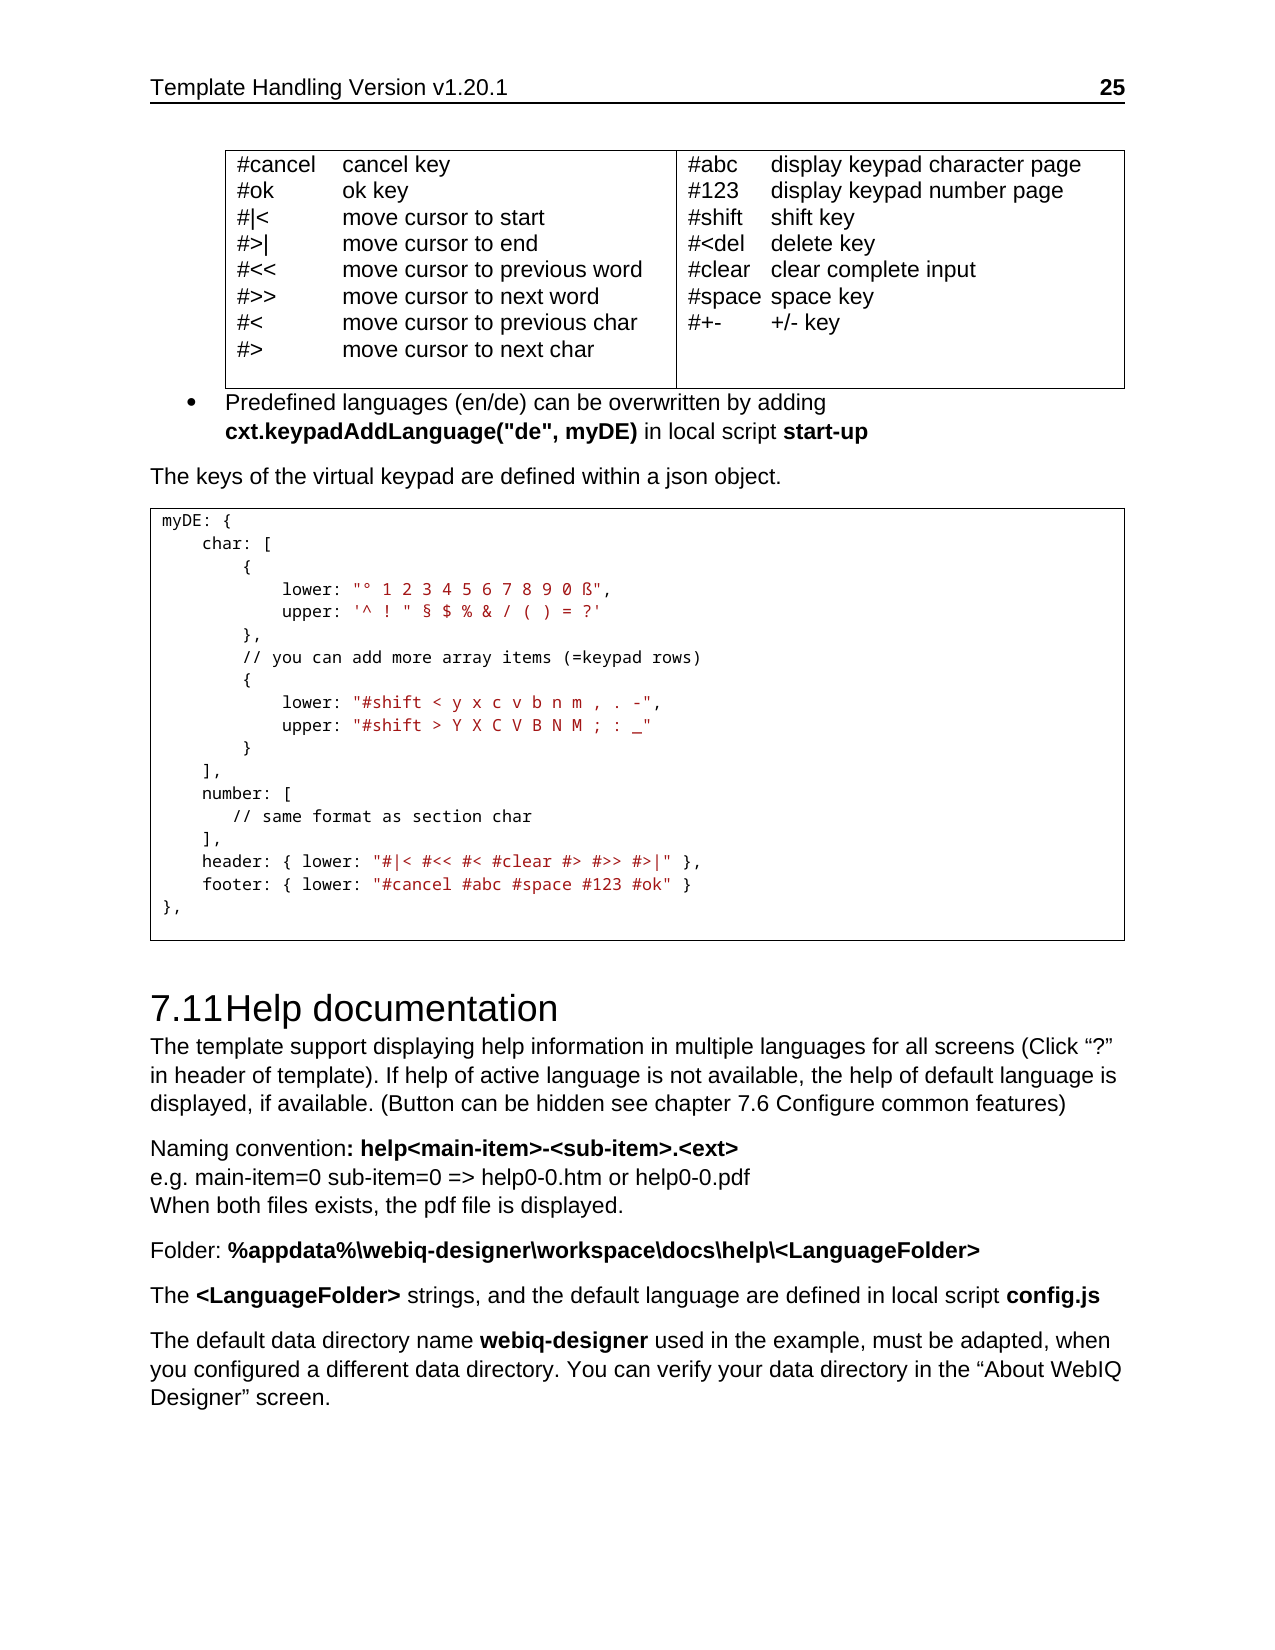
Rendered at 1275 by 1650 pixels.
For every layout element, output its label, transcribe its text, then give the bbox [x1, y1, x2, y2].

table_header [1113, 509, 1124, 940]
list Predefined languages (en/de) can be overwritten by adding cxt.keypadAddLanguage("de", myDE) in local script start-up [187, 389, 1125, 444]
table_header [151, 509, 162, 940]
text Folder: %appdata%\webiq-designer\workspace\docs\help\<LanguageFolder> [150, 1237, 1125, 1263]
text The keys of the virtual keypad are defined within a json object. [150, 463, 1125, 489]
subtitle Help documentation [150, 987, 1125, 1030]
text The <LanguageFolder> strings, and the default language are defined in local script config.js [150, 1282, 1125, 1308]
text Naming convention: help<main-item>-<sub-item>.<ext> e.g. main-item=0 sub-item=0 => help0-0.htm or help0-0.pdf When both files exists, the pdf file is displayed. [150, 1135, 1125, 1218]
text The default data directory name webiq-designer used in the example, must be adapted, when you configured a different data directory. You can verify your data directory in the “About WebIQ Designer” screen. [150, 1327, 1125, 1411]
text The template support displaying help information in multiple languages for all screens (Click “?” in header of template). If help of active language is not available, the help of default language is displayed, if available. (Button can be hidden see chapter 7.6 Configure common features) [150, 1033, 1125, 1116]
table_header #cancel cancel key #ok ok key #|< move cursor to start #>| move cursor to end #<< move cursor to previous word #>> move cursor to next word #< move cursor to previous char #> move cursor to next char [226, 151, 676, 388]
table_header #abc display keypad character page #123 display keypad number page #shift shift key #<del delete key #clear clear complete input #space space key #+- +/- key [677, 151, 1124, 388]
